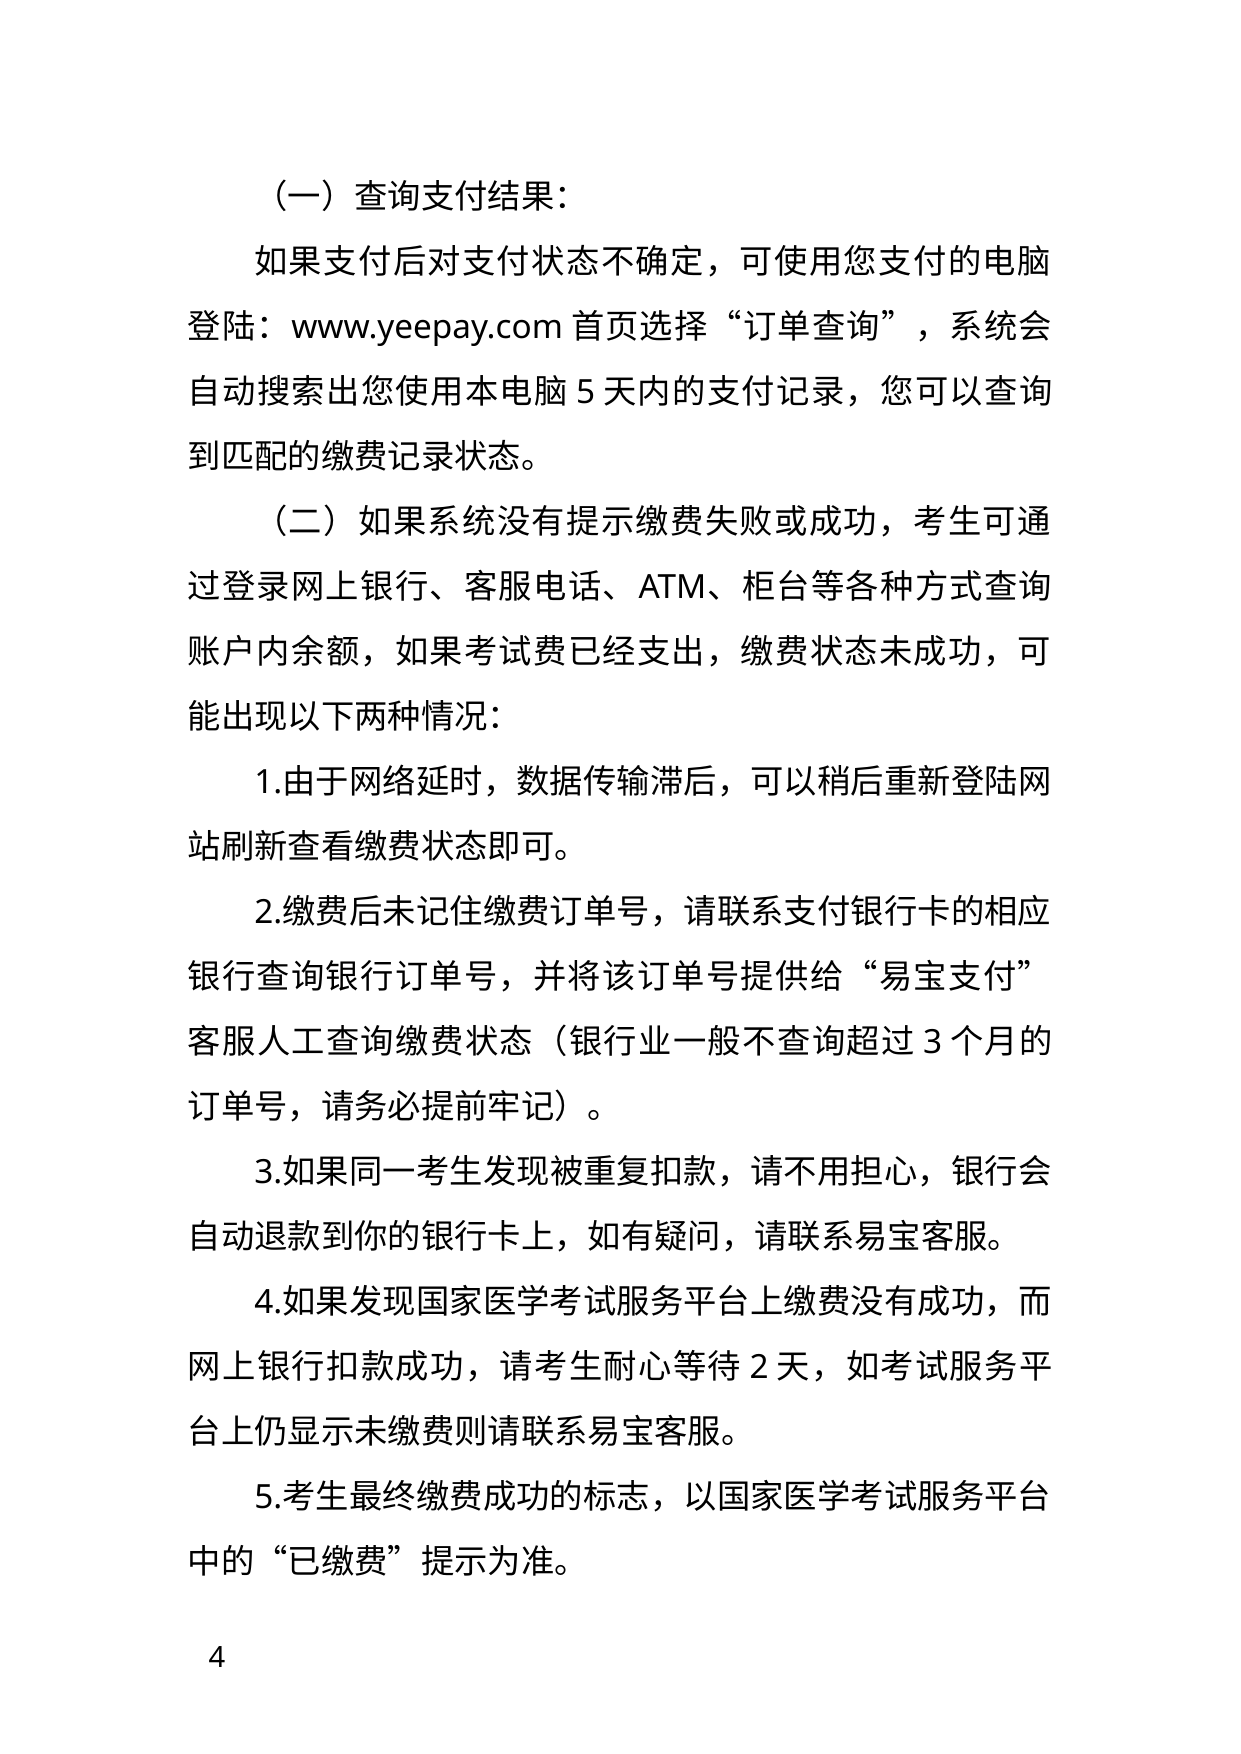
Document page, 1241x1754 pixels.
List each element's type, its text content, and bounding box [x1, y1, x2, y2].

text 2.缴费后未记住缴费订单号，请联系支付银行卡的相应银行查询银行订单号，并将该订单号提供给“易宝支付”客服人工查询缴费状态（银行业一般不查询超过3个月的订单号，请务必提前牢记）。 [187, 877, 1053, 1137]
text 4.如果发现国家医学考试服务平台上缴费没有成功，而网上银行扣款成功，请考生耐心等待2天，如考试服务平台上仍显示未缴费则请联系易宝客服。 [187, 1267, 1053, 1462]
text （一）查询支付结果： [187, 162, 1053, 227]
text 3.如果同一考生发现被重复扣款，请不用担心，银行会自动退款到你的银行卡上，如有疑问，请联系易宝客服。 [187, 1137, 1053, 1267]
text 1.由于网络延时，数据传输滞后，可以稍后重新登陆网站刷新查看缴费状态即可。 [187, 747, 1053, 877]
text 5.考生最终缴费成功的标志，以国家医学考试服务平台中的“已缴费”提示为准。 [187, 1462, 1053, 1592]
text （二）如果系统没有提示缴费失败或成功，考生可通过登录网上银行、客服电话、ATM、柜台等各种方式查询账户内余额，如果考试费已经支出，缴费状态未成功，可能出现以下两种情况： [187, 487, 1053, 747]
text 如果支付后对支付状态不确定，可使用您支付的电脑登陆：www.yeepay.com首页选择“订单查询”，系统会自动搜索出您使用本电脑5天内的支付记录，您可以查询到匹配的缴费记录状态。 [187, 227, 1053, 487]
